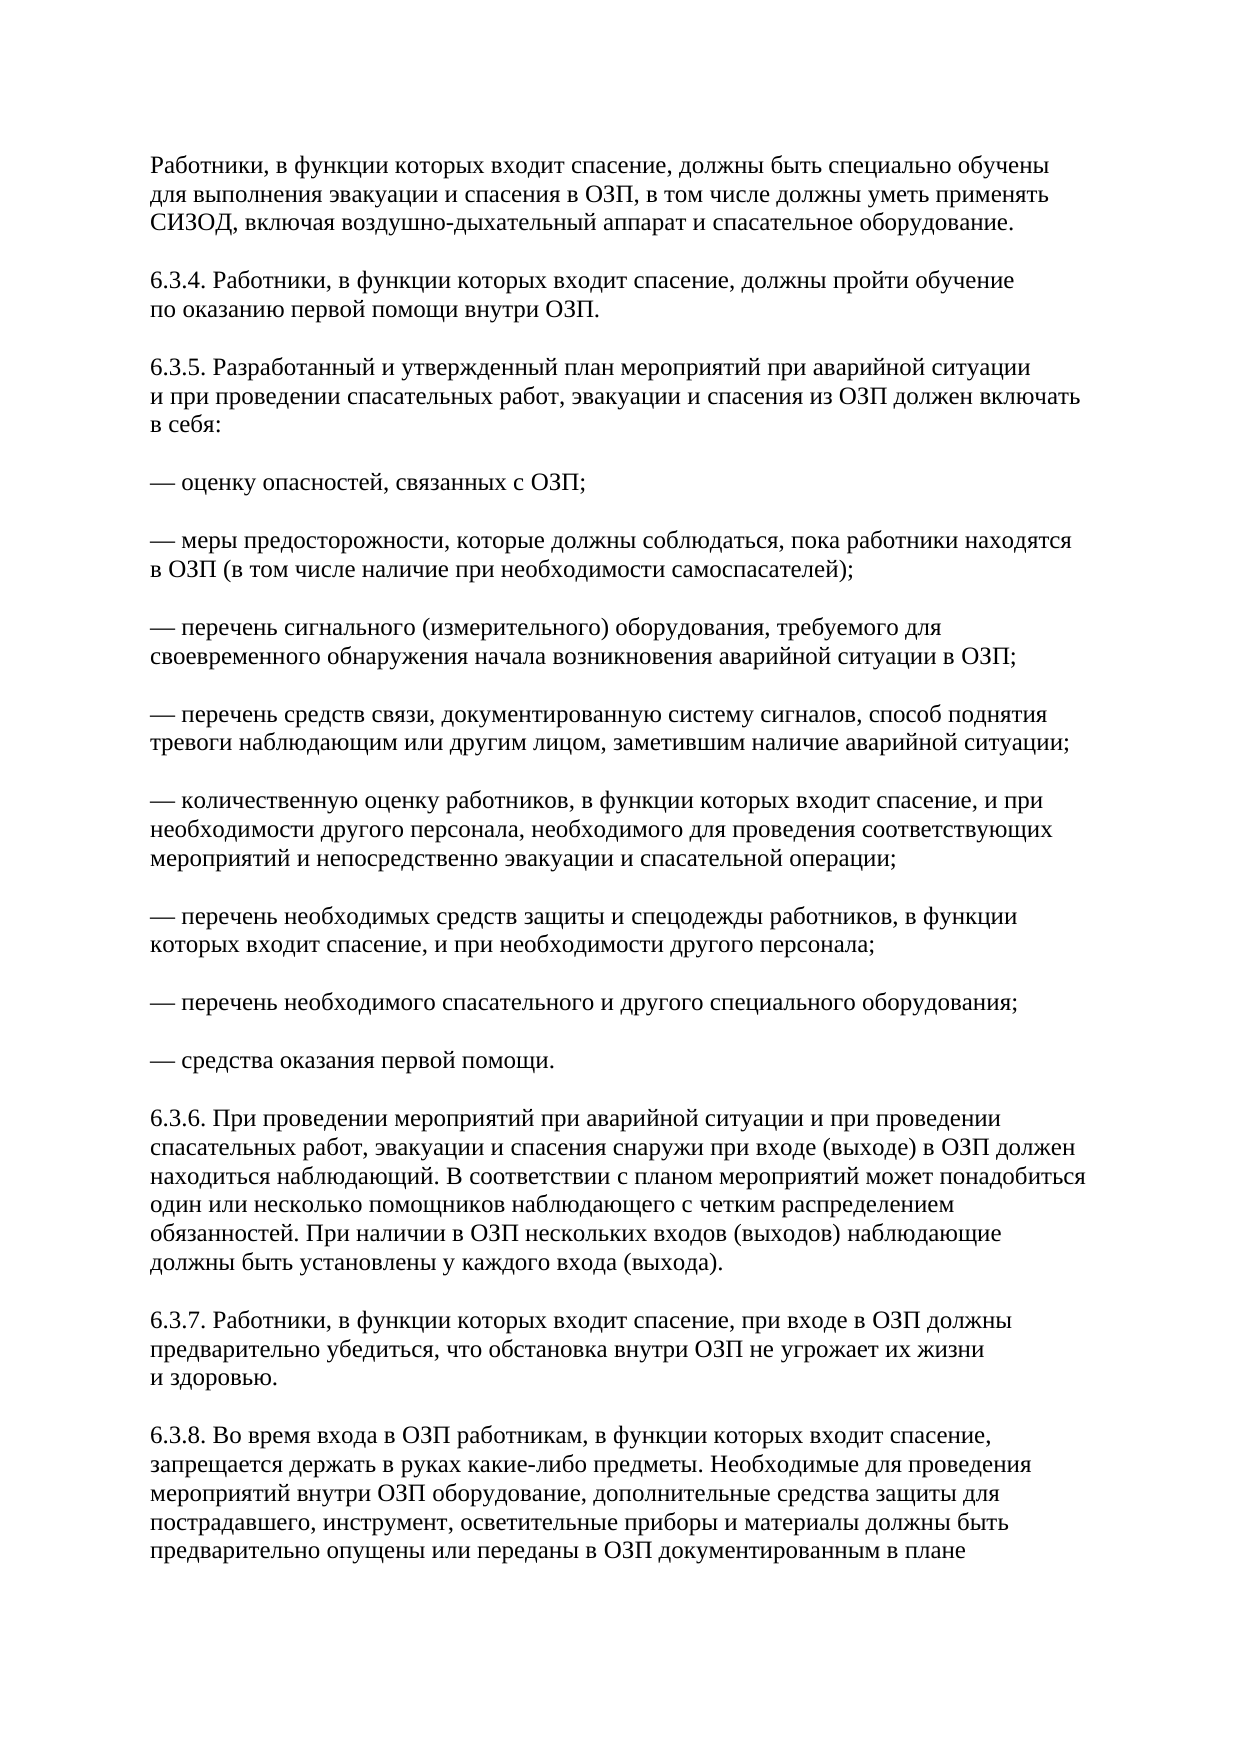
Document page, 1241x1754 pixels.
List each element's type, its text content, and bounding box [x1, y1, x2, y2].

text — перечень средств связи, документированную систему сигналов, способ поднятия тревоги наблюдающим или другим лицом, заметившим наличие аварийной ситуации; [150, 699, 1090, 756]
text 6.3.4. Работники, в функции которых входит спасение, должны пройти обучение по оказанию первой помощи внутри ОЗП. [150, 265, 1090, 323]
text — оценку опасностей, связанных с ОЗП; [150, 467, 1090, 496]
text — количественную оценку работников, в функции которых входит спасение, и при необходимости другого персонала, необходимого для проведения соответствующих мероприятий и непосредственно эвакуации и спасательной операции; [150, 785, 1090, 872]
text 6.3.6. При проведении мероприятий при аварийной ситуации и при проведении спасательных работ, эвакуации и спасения снаружи при входе (выходе) в ОЗП должен находиться наблюдающий. В соответствии с планом мероприятий может понадобиться один или несколько помощников наблюдающего с четким распределением обязанностей. При наличии в ОЗП нескольких входов (выходов) наблюдающие должны быть установлены у каждого входа (выхода). [150, 1103, 1090, 1276]
text 6.3.7. Работники, в функции которых входит спасение, при входе в ОЗП должны предварительно убедиться, что обстановка внутри ОЗП не угрожает их жизни и здоровью. [150, 1305, 1090, 1391]
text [150, 1420, 1090, 1564]
text 6.3.5. Разработанный и утвержденный план мероприятий при аварийной ситуации и при проведении спасательных работ, эвакуации и спасения из ОЗП должен включать в себя: [150, 352, 1090, 438]
text — перечень необходимых средств защиты и спецодежды работников, в функции которых входит спасение, и при необходимости другого персонала; [150, 901, 1090, 958]
text — средства оказания первой помощи. [150, 1045, 1090, 1074]
text — перечень сигнального (измерительного) оборудования, требуемого для своевременного обнаружения начала возникновения аварийной ситуации в ОЗП; [150, 612, 1090, 669]
text — меры предосторожности, которые должны соблюдаться, пока работники находятся в ОЗП (в том числе наличие при необходимости самоспасателей); [150, 525, 1090, 583]
text — перечень необходимого спасательного и другого специального оборудования; [150, 987, 1090, 1016]
text Работники, в функции которых входит спасение, должны быть специально обучены для выполнения эвакуации и спасения в ОЗП, в том числе должны уметь применять СИЗОД, включая воздушно-дыхательный аппарат и спасательное оборудование. [150, 150, 1090, 236]
